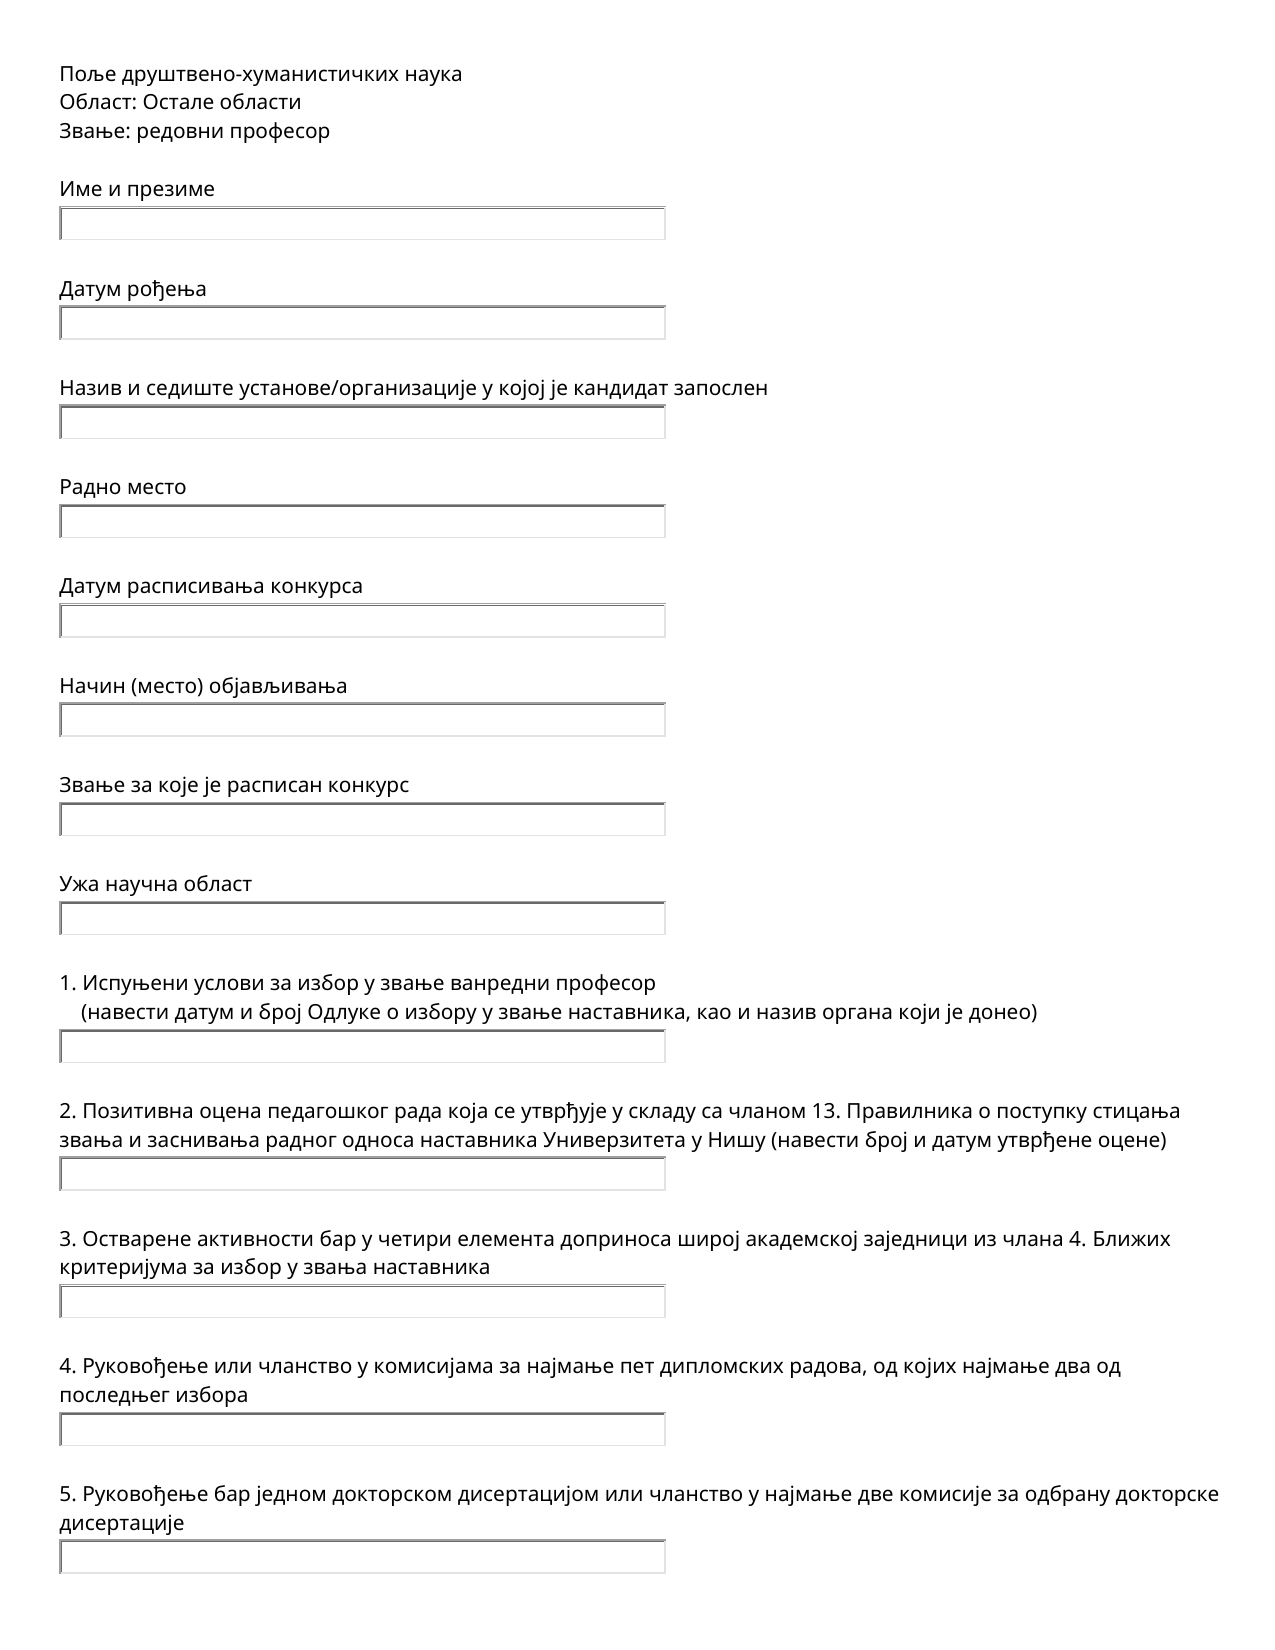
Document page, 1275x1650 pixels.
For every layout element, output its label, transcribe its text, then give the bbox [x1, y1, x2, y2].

table_cell Звање за које је расписан конкурс [58, 740, 1224, 800]
table_cell Датум расписивања конкурса [58, 541, 1224, 601]
table_header Име и презиме [58, 173, 1224, 204]
table_cell [58, 403, 1224, 442]
table_cell Датум рођења [58, 244, 1224, 304]
table_cell 5. Руковођење бар једном докторском дисертацијом или чланство у најмање две комисије за одбрану докторске дисертације [58, 1449, 1224, 1538]
table_cell [58, 204, 1224, 244]
table_cell [58, 1410, 1224, 1449]
table_cell [58, 1027, 1224, 1066]
table_cell [58, 304, 1224, 343]
table_cell 3. Остварене активности бар у четири елемента доприноса широј академској заједници из члана 4. Ближих критеријума за избор у звања наставника [58, 1194, 1224, 1282]
table_cell 1. Испуњени услови за избор у звање ванредни професор (навести датум и број Одлуке о избору у звање наставника, као и назив органа који је донео) [58, 939, 1224, 1027]
table_cell [58, 1155, 1224, 1194]
table_cell Начин (место) објављивања [58, 641, 1224, 701]
table_cell [58, 701, 1224, 740]
table_cell Радно место [58, 442, 1224, 502]
table_cell [58, 1283, 1224, 1322]
table_cell [58, 601, 1224, 641]
table_cell Назив и седиште установе/организације у којој је кандидат запослен [58, 343, 1224, 403]
table_cell 2. Позитивна оцена педагошког рада која се утврђује у складу са чланом 13. Правилника о поступку стицања звања и заснивања радног односа наставника Универзитета у Нишу (навести број и датум утврђене оцене) [58, 1066, 1224, 1155]
table_cell [58, 502, 1224, 541]
table_cell 4. Руковођење или чланство у комисијама за најмање пет дипломских радова, од којих најмање два од последњег избора [58, 1322, 1224, 1410]
table_cell Ужа научна област [58, 839, 1224, 899]
text Поље друштвено-хуманистичких наука Област: Остале области Звање: редовни професор [59, 59, 1216, 144]
table_cell [58, 800, 1224, 839]
table_cell [58, 899, 1224, 938]
table_cell [58, 1538, 1224, 1577]
